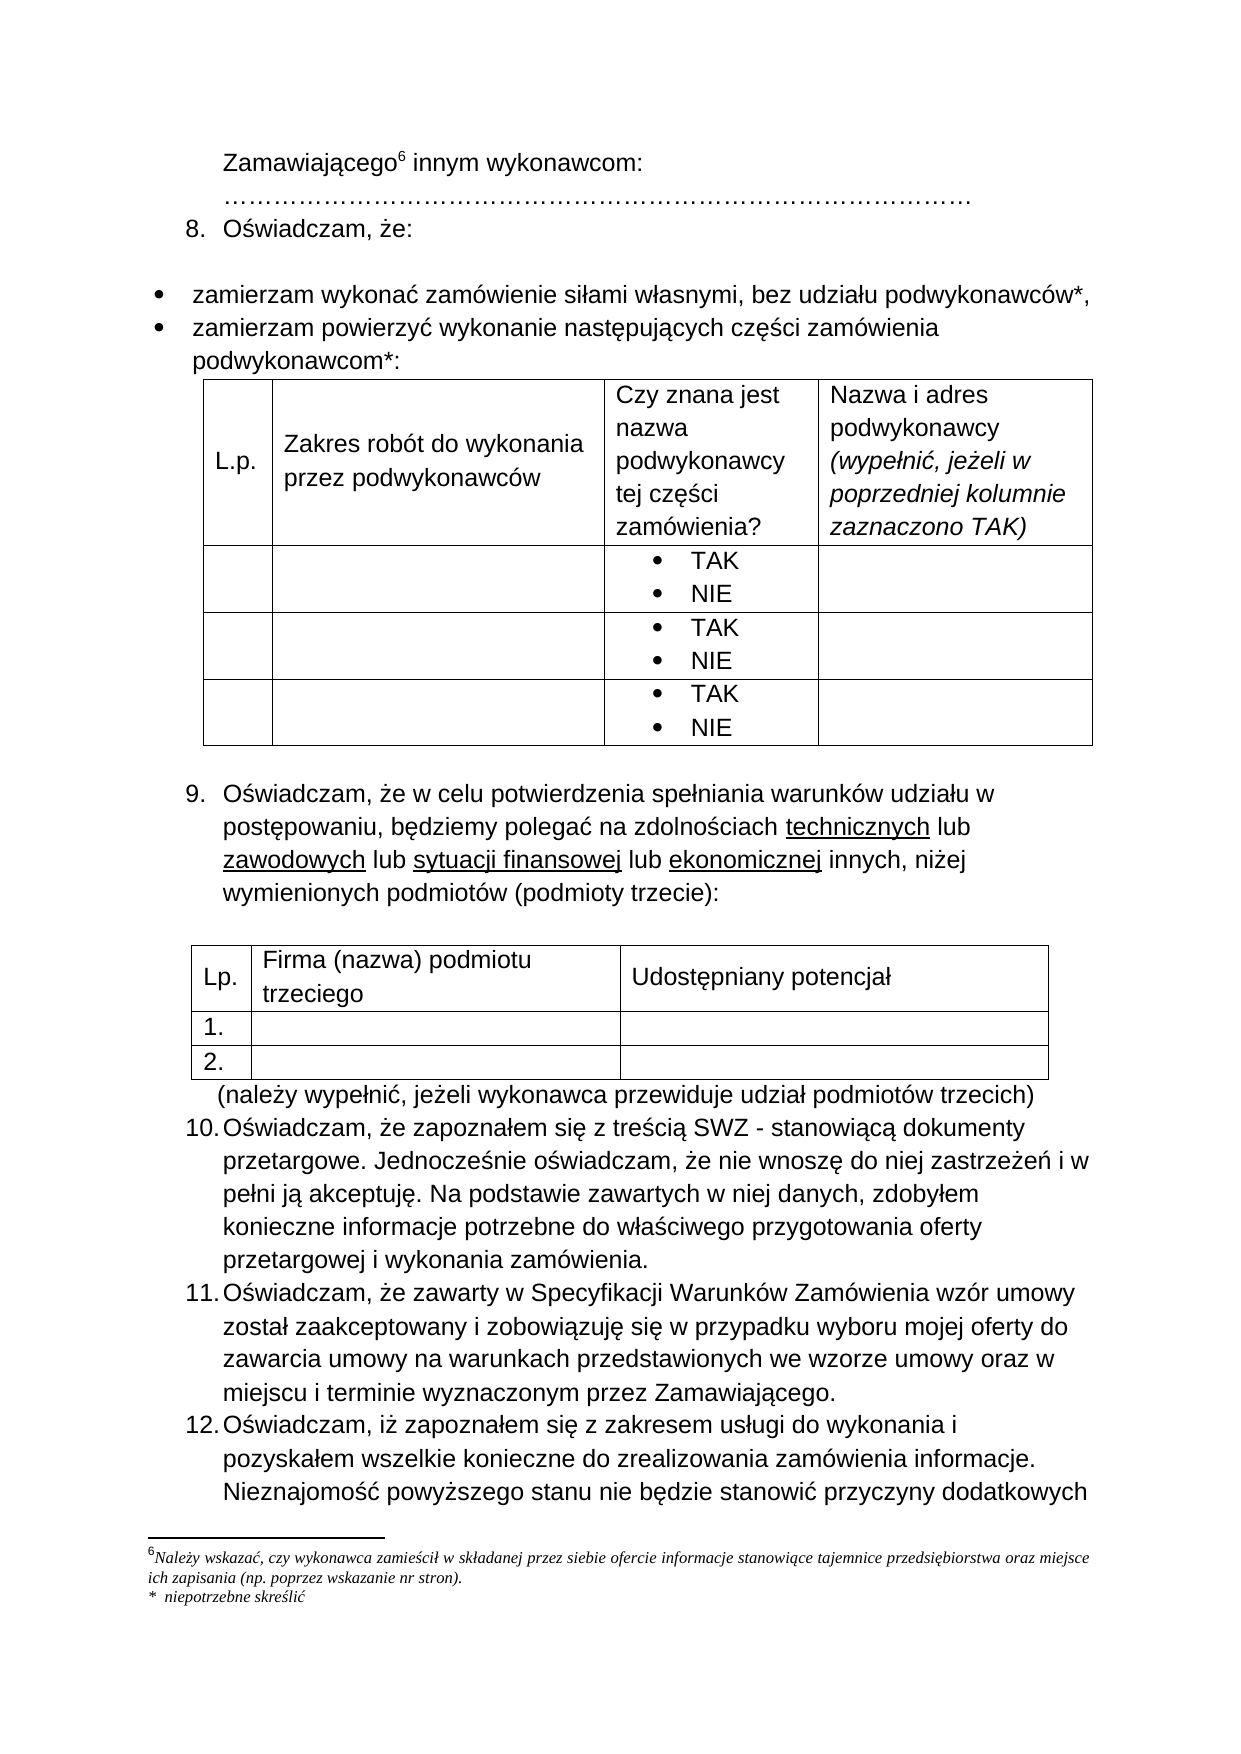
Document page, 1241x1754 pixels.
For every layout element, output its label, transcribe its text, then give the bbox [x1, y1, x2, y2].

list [185, 148, 1093, 209]
table_header Nazwa i adres podwykonawcy (wypełnić, jeżeli w poprzedniej kolumnie zaznaczono TAK) [819, 380, 1092, 545]
table_header L.p. [204, 380, 272, 545]
table_cell 1. [192, 1012, 251, 1045]
table_cell TAK NIE [605, 680, 818, 745]
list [185, 1411, 1093, 1505]
table_header Czy znana jest nazwa podwykonawcy tej części zamówienia? [605, 380, 818, 545]
table_header Udostępniany potencjał [621, 946, 1048, 1011]
table_cell [621, 1012, 1048, 1045]
list zamierzam powierzyć wykonanie następujących części zamówienia podwykonawcom*: [154, 313, 1093, 375]
table_cell [819, 613, 1092, 678]
table_cell [252, 1012, 620, 1045]
table_header Firma (nazwa) podmiotu trzeciego [252, 946, 620, 1011]
table_cell TAK NIE [605, 613, 818, 678]
table_cell [273, 546, 604, 612]
table_cell [621, 1046, 1048, 1079]
table_cell [204, 680, 272, 745]
list zamierzam wykonać zamówienie siłami własnymi, bez udziału podwykonawców*, [154, 280, 1093, 308]
table_cell [273, 613, 604, 678]
list Oświadczam, że zapoznałem się z treścią SWZ - stanowiącą dokumenty przetargowe. Jednocześnie oświadczam, że nie wnoszę do niej zastrzeżeń i w pełni ją akceptuję. Na podstawie zawartych w niej danych, zdobyłem konieczne informacje potrzebne do właściwego przygotowania oferty przetargowej i wykonania zamówienia. [185, 1113, 1093, 1274]
table_cell [252, 1046, 620, 1079]
table_header Lp. [192, 946, 251, 1011]
table_cell [273, 680, 604, 745]
table_cell TAK NIE [605, 546, 818, 612]
table_cell [204, 613, 272, 678]
list Oświadczam, że: [185, 214, 1093, 242]
table_header Zakres robót do wykonania przez podwykonawców [273, 380, 604, 545]
table_cell [819, 546, 1092, 612]
list Oświadczam, że zawarty w Specyfikacji Warunków Zamówienia wzór umowy został zaakceptowany i zobowiązuję się w przypadku wyboru mojej oferty do zawarcia umowy na warunkach przedstawionych we wzorze umowy oraz w miejscu i terminie wyznaczonym przez Zamawiającego. [185, 1278, 1093, 1406]
table_cell [204, 546, 272, 612]
table_cell [819, 680, 1092, 745]
table_cell 2. [192, 1046, 251, 1079]
list Oświadczam, że w celu potwierdzenia spełniania warunków udziału w postępowaniu, będziemy polegać na zdolnościach technicznych lub zawodowych lub sytuacji finansowej lub ekonomicznej innych, niżej wymienionych podmiotów (podmioty trzecie): [185, 779, 1093, 907]
text (należy wypełnić, jeżeli wykonawca przewiduje udział podmiotów trzecich) [148, 1080, 1093, 1109]
